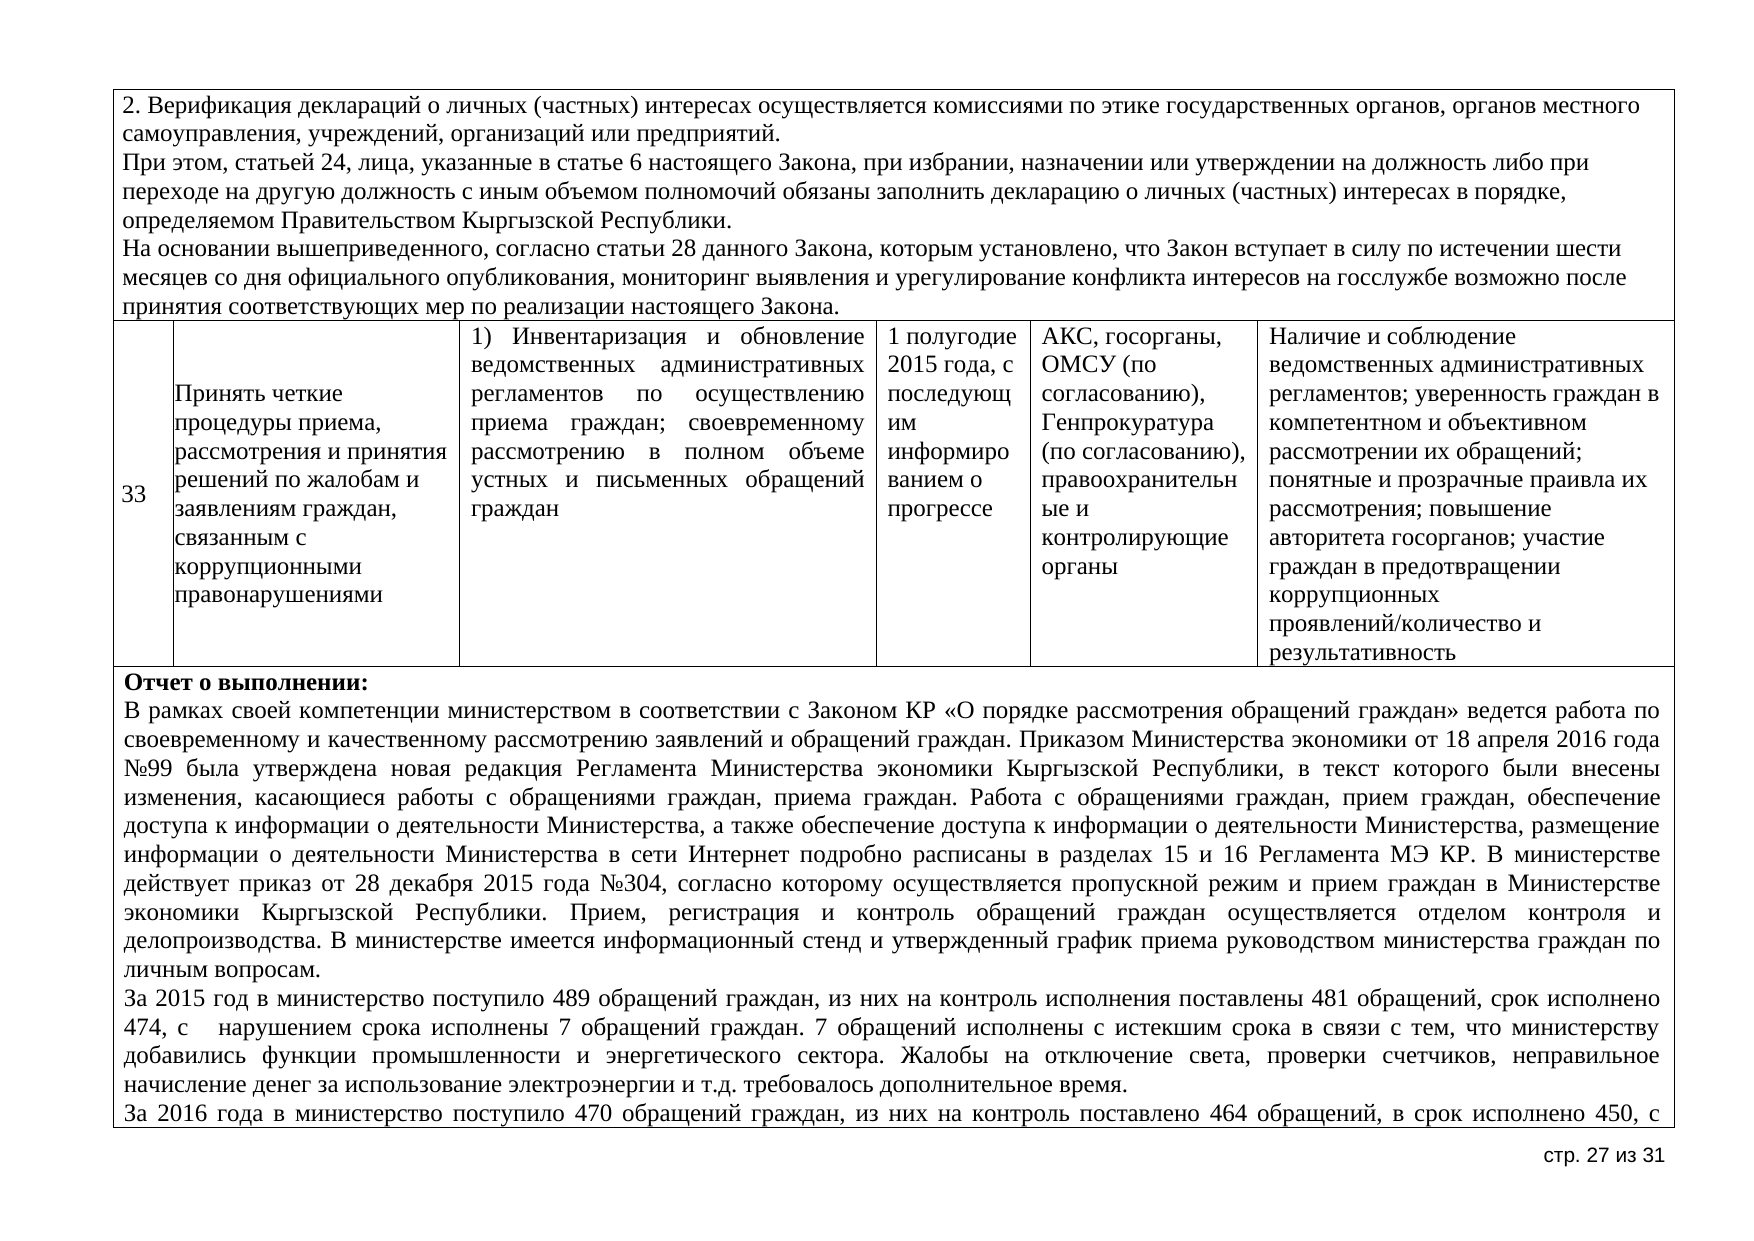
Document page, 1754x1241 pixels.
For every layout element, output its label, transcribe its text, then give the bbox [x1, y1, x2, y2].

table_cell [114, 667, 1674, 1127]
table_cell 1 полугодие 2015 года, с последующим информированием о прогрессе [877, 321, 1030, 666]
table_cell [114, 90, 1674, 320]
table_cell Принять четкие процедуры приема, рассмотрения и принятия решений по жалобам и заявлениям граждан, связанным с коррупционными правонарушениями [174, 321, 459, 666]
table_cell АКС, госорганы, ОМСУ (по согласованию), Генпрокуратура (по согласованию), правоохранительные и контролирующие органы [1031, 321, 1257, 666]
table_cell 33 [114, 321, 173, 666]
table_cell 1) Инвентаризация и обновление ведомственных административных регламентов по осуществлению приема граждан; своевременному рассмотрению в полном объеме устных и письменных обращений граждан [460, 321, 876, 666]
table_cell Наличие и соблюдение ведомственных административных регламентов; уверенность граждан в компетентном и объективном рассмотрении их обращений; понятные и прозрачные праивла их рассмотрения; повышение авторитета госорганов; участие граждан в предотвращении коррупционных проявлений/количество и результативность [1258, 321, 1674, 666]
